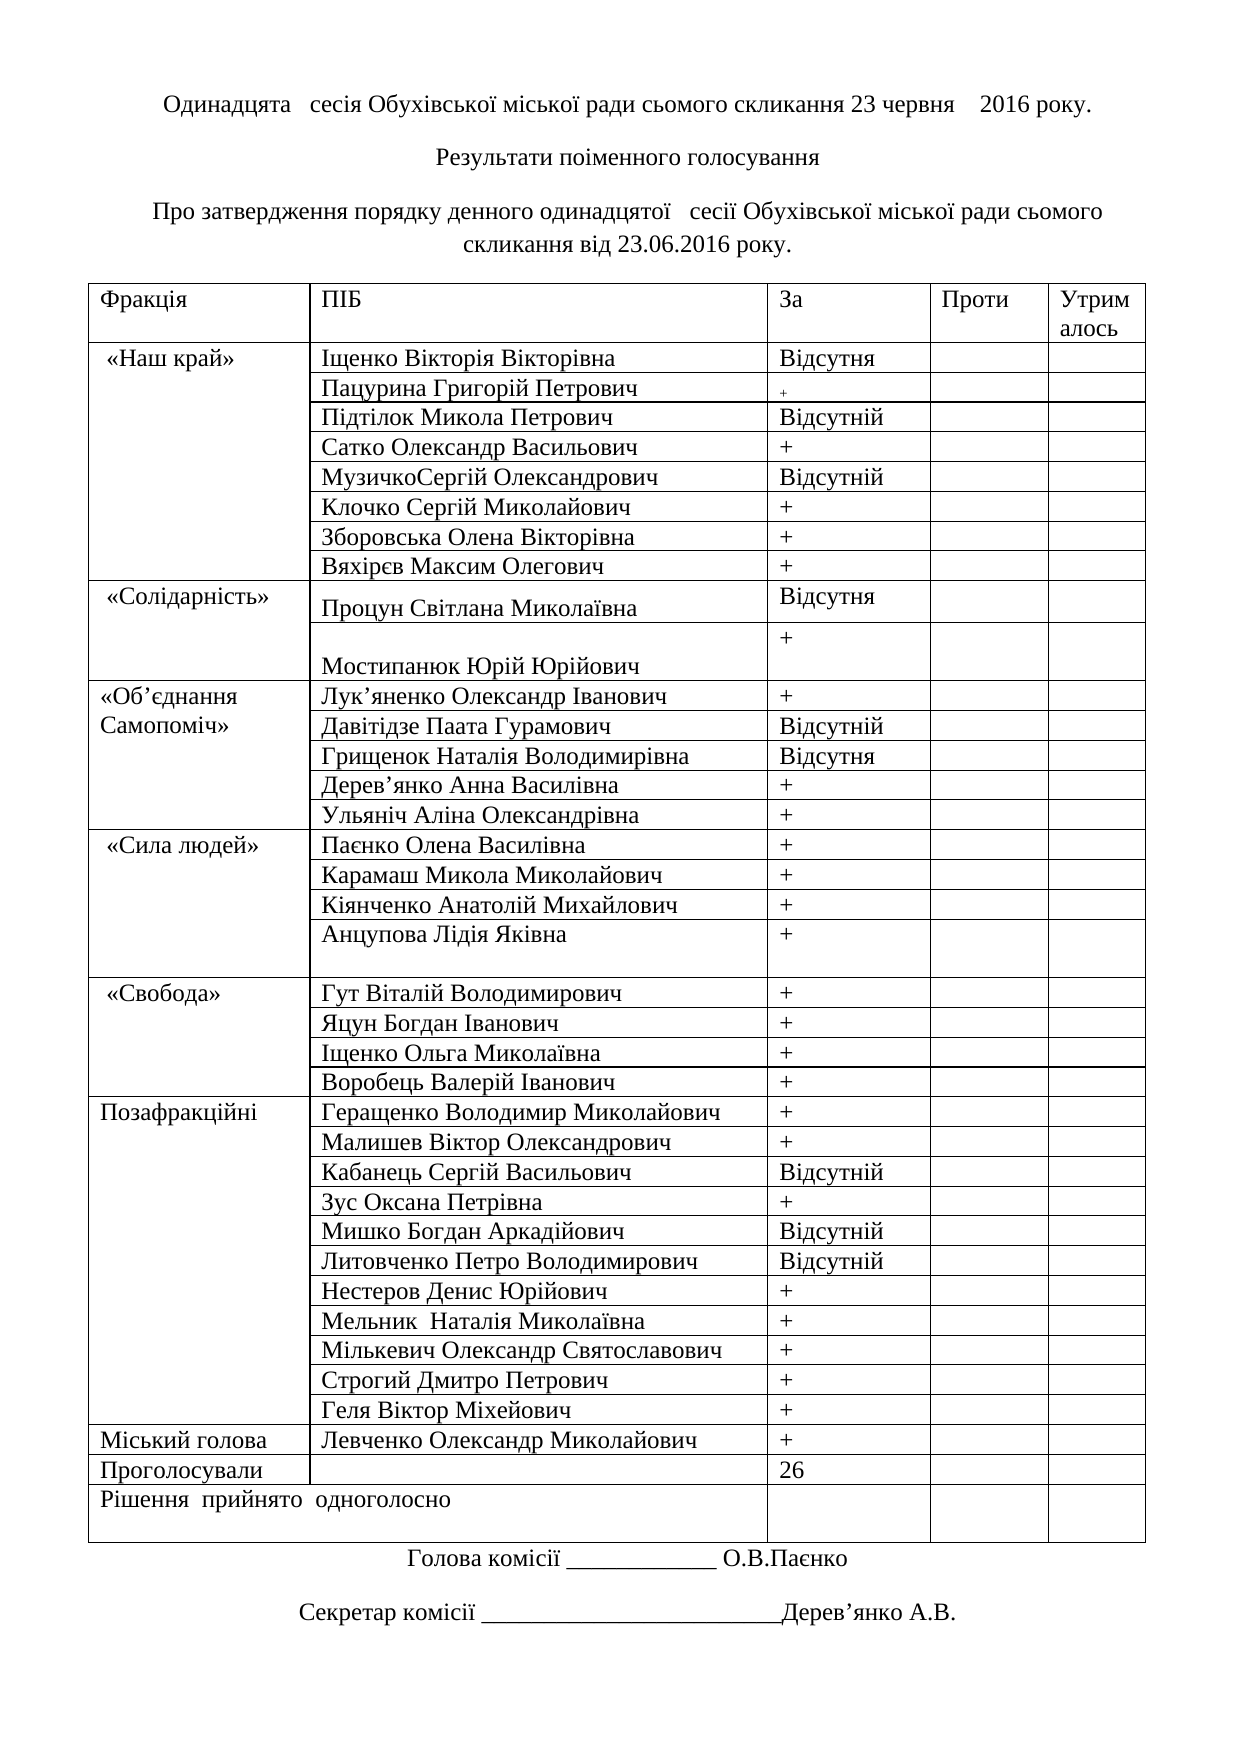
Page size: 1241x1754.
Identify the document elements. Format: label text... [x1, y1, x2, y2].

table_header За [768, 284, 930, 342]
table_cell [931, 681, 1048, 710]
table_cell + [768, 681, 930, 710]
text Одинадцята сесія Обухівської міської ради сьомого скликання 23 червня 2016 року. [103, 89, 1152, 117]
table_cell [931, 741, 1048, 769]
table_cell [1049, 681, 1145, 710]
table_cell [1049, 1008, 1145, 1037]
table_cell [931, 1157, 1048, 1186]
table_cell + [768, 920, 930, 977]
table_cell + [768, 522, 930, 550]
table_cell Литовченко Петро Володимирович [311, 1246, 767, 1275]
table_cell [768, 1485, 930, 1542]
table_cell Дерев’янко Анна Василівна [311, 771, 767, 799]
table_cell [1049, 1038, 1145, 1066]
table_cell + [768, 1097, 930, 1126]
table_cell Пацурина Григорій Петрович [311, 373, 767, 401]
table_cell «Наш край» [89, 343, 309, 580]
table_cell «Солідарність» [89, 581, 309, 680]
table_cell [1049, 1157, 1145, 1186]
table_cell Процун Світлана Миколаївна [311, 581, 767, 622]
table_cell Нестеров Денис Юрійович [311, 1276, 767, 1305]
table_cell + [768, 1276, 930, 1305]
table_cell Відсутня [768, 343, 930, 372]
table_cell [931, 1425, 1048, 1454]
table_cell Відсутній [768, 462, 930, 491]
table_cell [1049, 830, 1145, 859]
table_cell Давітідзе Паата Гурамович [311, 711, 767, 740]
table_cell [1049, 1336, 1145, 1364]
table_cell [1049, 1246, 1145, 1275]
table_cell + [768, 1306, 930, 1334]
table_cell Відсутній [768, 1157, 930, 1186]
table_cell + [768, 1068, 930, 1096]
table_cell [931, 1365, 1048, 1394]
table_cell [1049, 920, 1145, 977]
table_cell Яцун Богдан Іванович [311, 1008, 767, 1037]
table_cell [1049, 551, 1145, 580]
table_cell [931, 1485, 1048, 1542]
table_cell + [768, 978, 930, 1007]
table_header Утрималось [1049, 284, 1145, 342]
table_cell + [768, 771, 930, 799]
table_cell [1049, 1365, 1145, 1394]
table_cell [1049, 432, 1145, 461]
table_cell + [768, 492, 930, 521]
table_cell Кабанець Сергій Васильович [311, 1157, 767, 1186]
table_cell [1049, 492, 1145, 521]
table_cell [1049, 623, 1145, 680]
table_cell + [768, 860, 930, 889]
table_cell [1049, 462, 1145, 491]
table_header Проти [931, 284, 1048, 342]
table_cell [931, 1276, 1048, 1305]
table_cell Малишев Віктор Олександрович [311, 1127, 767, 1156]
table_cell + [768, 1395, 930, 1424]
table_cell «Об’єднання Самопоміч» [89, 681, 309, 829]
table_cell [931, 1246, 1048, 1275]
table_cell Відсутній [768, 1246, 930, 1275]
table_cell Строгий Дмитро Петрович [311, 1365, 767, 1394]
table_cell 26 [768, 1455, 930, 1483]
table_cell + [768, 1365, 930, 1394]
table_cell Зборовська Олена Вікторівна [311, 522, 767, 550]
table_header Фракція [89, 284, 309, 342]
table_cell Лук’яненко Олександр Іванович [311, 681, 767, 710]
table_cell [1049, 1306, 1145, 1334]
table_cell Воробець Валерій Іванович [311, 1068, 767, 1096]
table_cell Вяхірєв Максим Олегович [311, 551, 767, 580]
table_cell Відсутня [768, 581, 930, 622]
table_cell + [768, 1336, 930, 1364]
table_cell + [768, 1127, 930, 1156]
table_cell [931, 860, 1048, 889]
table_cell «Свобода» [89, 978, 309, 1096]
table_cell + [768, 551, 930, 580]
table_cell + [768, 623, 930, 680]
table_cell Ульяніч Аліна Олександрівна [311, 800, 767, 829]
table_cell Мостипанюк Юрій Юрійович [311, 623, 767, 680]
table_cell [1049, 343, 1145, 372]
text Про затвердження порядку денного одинадцятої сесії Обухівської міської ради сьомого скликання від 23.06.2016 року. [103, 196, 1152, 258]
table_cell «Сила людей» [89, 830, 309, 977]
table_cell [931, 581, 1048, 622]
table_cell [1049, 711, 1145, 740]
table_cell [931, 492, 1048, 521]
text Секретар комісії ________________________Дерев’янко А.В. [103, 1597, 1152, 1626]
table_cell [931, 711, 1048, 740]
table_cell [931, 978, 1048, 1007]
table_cell [1049, 1068, 1145, 1096]
table_cell + [768, 373, 930, 401]
table_cell Клочко Сергій Миколайович [311, 492, 767, 521]
table_cell [1049, 581, 1145, 622]
table_cell [931, 1336, 1048, 1364]
table_cell Кіянченко Анатолій Михайлович [311, 890, 767, 918]
table_cell + [768, 1187, 930, 1215]
table_cell Анцупова Лідія Яківна [311, 920, 767, 977]
table_cell [931, 1038, 1048, 1066]
table_cell [931, 462, 1048, 491]
table_cell [1049, 1216, 1145, 1245]
table_cell [931, 920, 1048, 977]
table_cell [931, 1216, 1048, 1245]
table_cell МузичкоСергій Олександрович [311, 462, 767, 491]
table_cell Відсутній [768, 403, 930, 431]
table_cell Проголосували [89, 1455, 309, 1483]
table_cell Левченко Олександр Миколайович [311, 1425, 767, 1454]
table_cell [1049, 522, 1145, 550]
table_cell [931, 1097, 1048, 1126]
table_cell [931, 1187, 1048, 1215]
table_cell [311, 1455, 767, 1483]
table_cell + [768, 1038, 930, 1066]
table_cell [931, 1127, 1048, 1156]
table_cell Іщенко Вікторія Вікторівна [311, 343, 767, 372]
table_cell Карамаш Микола Миколайович [311, 860, 767, 889]
table_cell Мишко Богдан Аркадійович [311, 1216, 767, 1245]
table_cell + [768, 830, 930, 859]
table_cell [1049, 741, 1145, 769]
table_cell Рішення прийнято одноголосно [89, 1485, 767, 1542]
text Голова комісії ____________ О.В.Паєнко [103, 1543, 1152, 1572]
table_cell [1049, 890, 1145, 918]
table_cell Зус Оксана Петрівна [311, 1187, 767, 1215]
table_cell [931, 1455, 1048, 1483]
table_cell Паєнко Олена Василівна [311, 830, 767, 859]
table_cell Гут Віталій Володимирович [311, 978, 767, 1007]
table_cell [1049, 1276, 1145, 1305]
table_cell [1049, 978, 1145, 1007]
table_header ПІБ [311, 284, 767, 342]
table_cell [1049, 1187, 1145, 1215]
table_cell [1049, 1395, 1145, 1424]
table_cell Іщенко Ольга Миколаївна [311, 1038, 767, 1066]
table_cell + [768, 1425, 930, 1454]
table_cell [1049, 1097, 1145, 1126]
table_cell [931, 1068, 1048, 1096]
table_cell [1049, 1127, 1145, 1156]
table_cell [1049, 1485, 1145, 1542]
table_cell [931, 551, 1048, 580]
table_cell [1049, 860, 1145, 889]
table_cell [931, 623, 1048, 680]
table_cell Підтілок Микола Петрович [311, 403, 767, 431]
table_cell [931, 522, 1048, 550]
table_cell [1049, 1455, 1145, 1483]
table_cell [931, 890, 1048, 918]
table_cell [1049, 403, 1145, 431]
table_cell Грищенок Наталія Володимирівна [311, 741, 767, 769]
table_cell [931, 830, 1048, 859]
table_cell [931, 1306, 1048, 1334]
table_cell + [768, 890, 930, 918]
table_cell [1049, 373, 1145, 401]
table_cell Позафракційні [89, 1097, 309, 1424]
table_cell Геля Віктор Міхейович [311, 1395, 767, 1424]
table_cell [1049, 800, 1145, 829]
table_cell Геращенко Володимир Миколайович [311, 1097, 767, 1126]
table_cell Відсутня [768, 741, 930, 769]
table_cell [931, 403, 1048, 431]
table_cell Мількевич Олександр Святославович [311, 1336, 767, 1364]
table_cell [931, 1008, 1048, 1037]
table_cell Відсутній [768, 1216, 930, 1245]
table_cell [1049, 1425, 1145, 1454]
table_cell [1049, 771, 1145, 799]
table_cell + [768, 432, 930, 461]
table_cell [931, 432, 1048, 461]
table_cell [931, 1395, 1048, 1424]
text Результати поіменного голосування [103, 142, 1152, 171]
table_cell [931, 343, 1048, 372]
table_cell Міський голова [89, 1425, 309, 1454]
table_cell + [768, 800, 930, 829]
table_cell [931, 373, 1048, 401]
table_cell Відсутній [768, 711, 930, 740]
table_cell + [768, 1008, 930, 1037]
table_cell Мельник Наталія Миколаївна [311, 1306, 767, 1334]
table_cell [931, 800, 1048, 829]
table_cell [931, 771, 1048, 799]
table_cell Сатко Олександр Васильович [311, 432, 767, 461]
